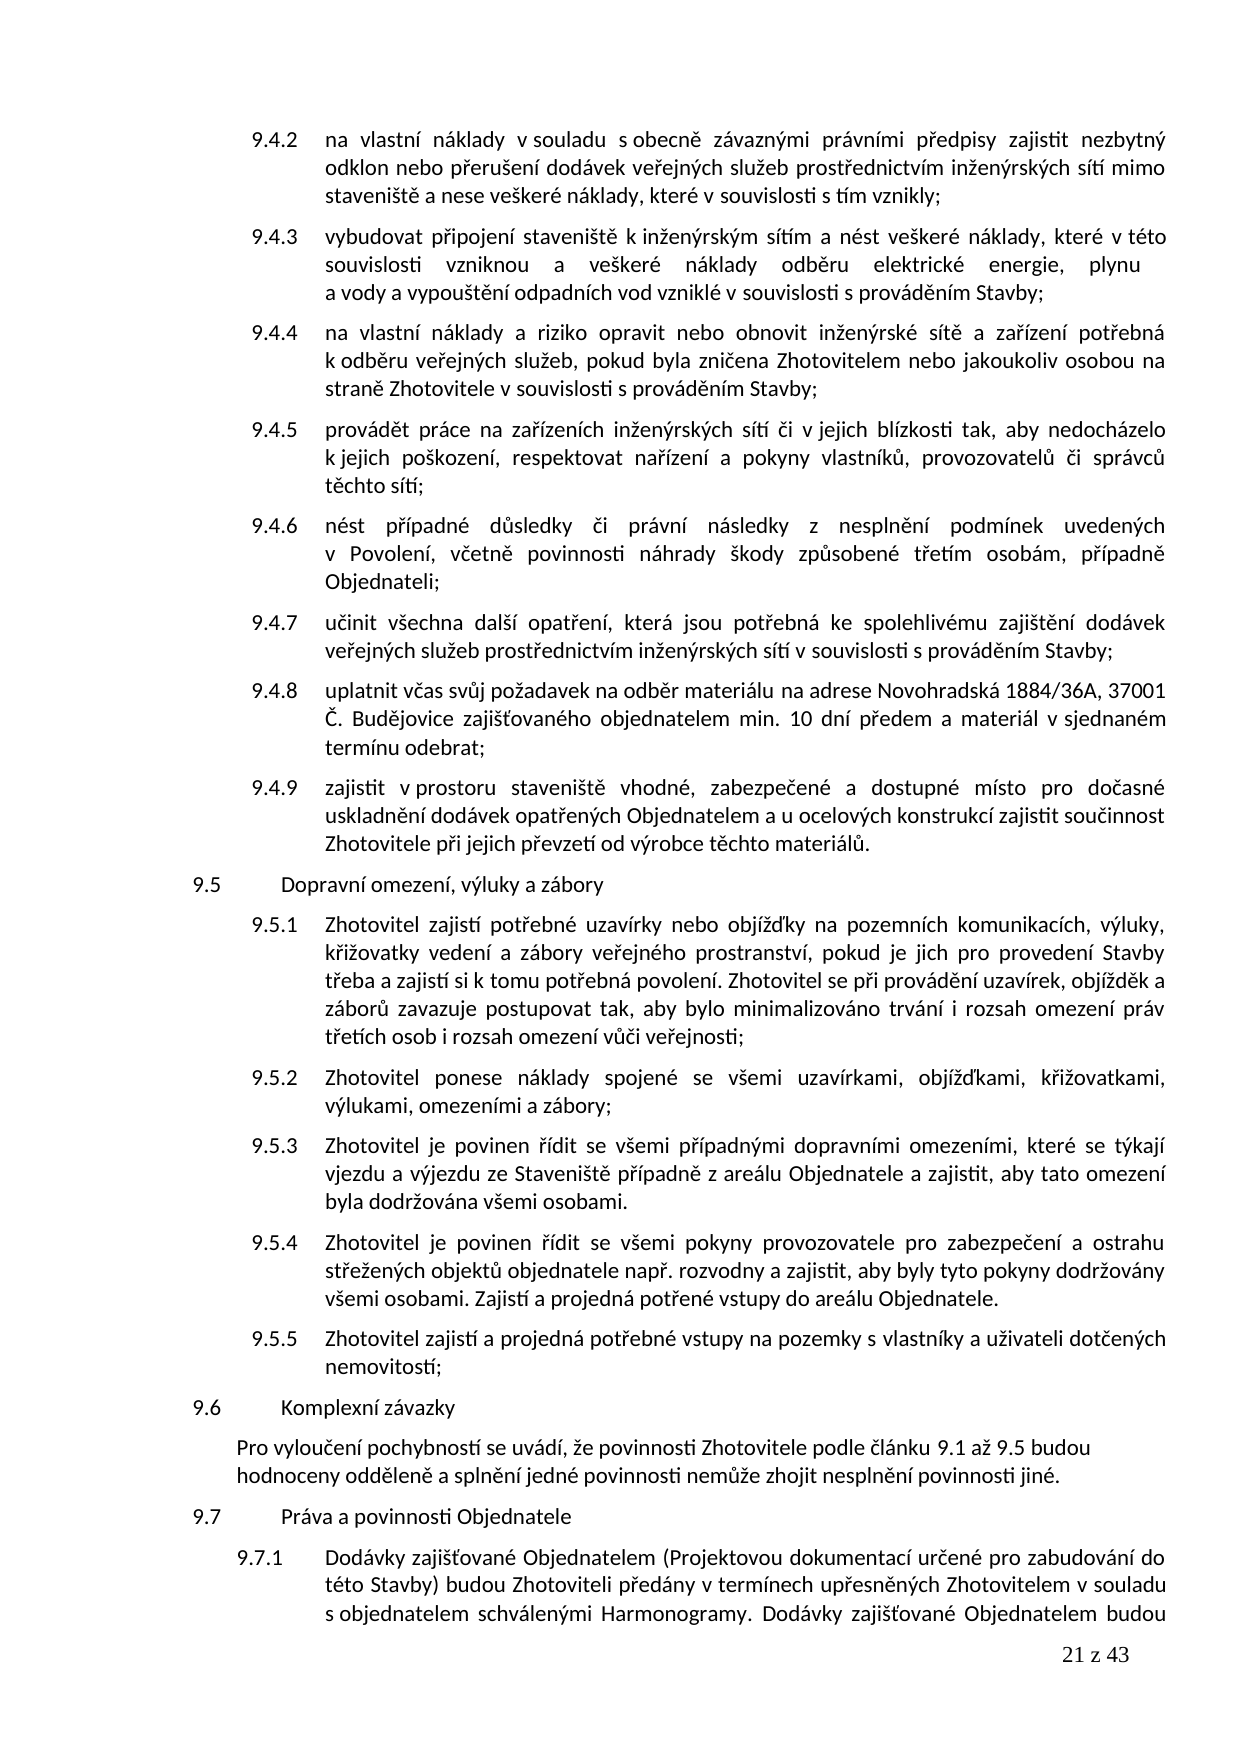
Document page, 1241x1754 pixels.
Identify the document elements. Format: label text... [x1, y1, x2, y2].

subtitle Zhotovitel zajistí a projedná potřebné vstupy na pozemky s vlastníky a uživateli dotčených nemovitostí; [251, 1324, 1167, 1381]
subtitle na vlastní náklady v souladu s obecně závaznými právními předpisy zajistit nezbytný odklon nebo přerušení dodávek veřejných služeb prostřednictvím inženýrských sítí mimo staveniště a nese veškeré náklady, které v souvislosti s tím vznikly; [251, 125, 1167, 209]
subtitle učinit všechna další opatření, která jsou potřebná ke spolehlivému zajištění dodávek veřejných služeb prostřednictvím inženýrských sítí v souvislosti s prováděním Stavby; [251, 608, 1167, 664]
subtitle Zhotovitel ponese náklady spojené se všemi uzavírkami, objížďkami, křižovatkami, výlukami, omezeními a zábory; [251, 1063, 1167, 1119]
subtitle uplatnit včas svůj požadavek na odběr materiálu na adrese Novohradská 1884/36A, 37001 Č. Budějovice zajišťovaného objednatelem min. 10 dní předem a materiál v sjednaném termínu odebrat; [251, 677, 1167, 761]
subtitle na vlastní náklady a riziko opravit nebo obnovit inženýrské sítě a zařízení potřebná k odběru veřejných služeb, pokud byla zničena Zhotovitelem nebo jakoukoliv osobou na straně Zhotovitele v souvislosti s prováděním Stavby; [251, 318, 1167, 402]
subtitle provádět práce na zařízeních inženýrských sítí či v jejich blízkosti tak, aby nedocházelo k jejich poškození, respektovat nařízení a pokyny vlastníků, provozovatelů či správců těchto sítí; [251, 415, 1167, 499]
subtitle Pro vyloučení pochybností se uvádí, že povinnosti Zhotovitele podle článku 9.1 až 9.5 budou hodnoceny odděleně a splnění jedné povinnosti nemůže zhojit nesplnění povinnosti jiné. [236, 1433, 1167, 1489]
subtitle Dopravní omezení, výluky a zábory [192, 870, 1167, 898]
subtitle Zhotovitel je povinen řídit se všemi pokyny provozovatele pro zabezpečení a ostrahu střežených objektů objednatele např. rozvodny a zajistit, aby byly tyto pokyny dodržovány všemi osobami. Zajistí a projedná potřené vstupy do areálu Objednatele. [251, 1228, 1167, 1312]
subtitle Zhotovitel je povinen řídit se všemi případnými dopravními omezeními, které se týkají vjezdu a výjezdu ze Staveniště případně z areálu Objednatele a zajistit, aby tato omezení byla dodržována všemi osobami. [251, 1131, 1167, 1215]
subtitle Zhotovitel zajistí potřebné uzavírky nebo objížďky na pozemních komunikacích, výluky, křižovatky vedení a zábory veřejného prostranství, pokud je jich pro provedení Stavby třeba a zajistí si k tomu potřebná povolení. Zhotovitel se při provádění uzavírek, objížděk a záborů zavazuje postupovat tak, aby bylo minimalizováno trvání i rozsah omezení práv třetích osob i rozsah omezení vůči veřejnosti; [251, 910, 1167, 1050]
subtitle vybudovat připojení staveniště k inženýrským sítím a nést veškeré náklady, které v této souvislosti vzniknou a veškeré náklady odběru elektrické energie, plynu a vody a vypouštění odpadních vod vzniklé v souvislosti s prováděním Stavby; [251, 222, 1167, 306]
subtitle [236, 1543, 1167, 1627]
subtitle Komplexní závazky [192, 1393, 1167, 1421]
subtitle Práva a povinnosti Objednatele [192, 1502, 1167, 1530]
subtitle nést případné důsledky či právní následky z nesplnění podmínek uvedených v Povolení, včetně povinnosti náhrady škody způsobené třetím osobám, případně Objednateli; [251, 511, 1167, 596]
subtitle zajistit v prostoru staveniště vhodné, zabezpečené a dostupné místo pro dočasné uskladnění dodávek opatřených Objednatelem a u ocelových konstrukcí zajistit součinnost Zhotovitele při jejich převzetí od výrobce těchto materiálů. [251, 773, 1167, 857]
